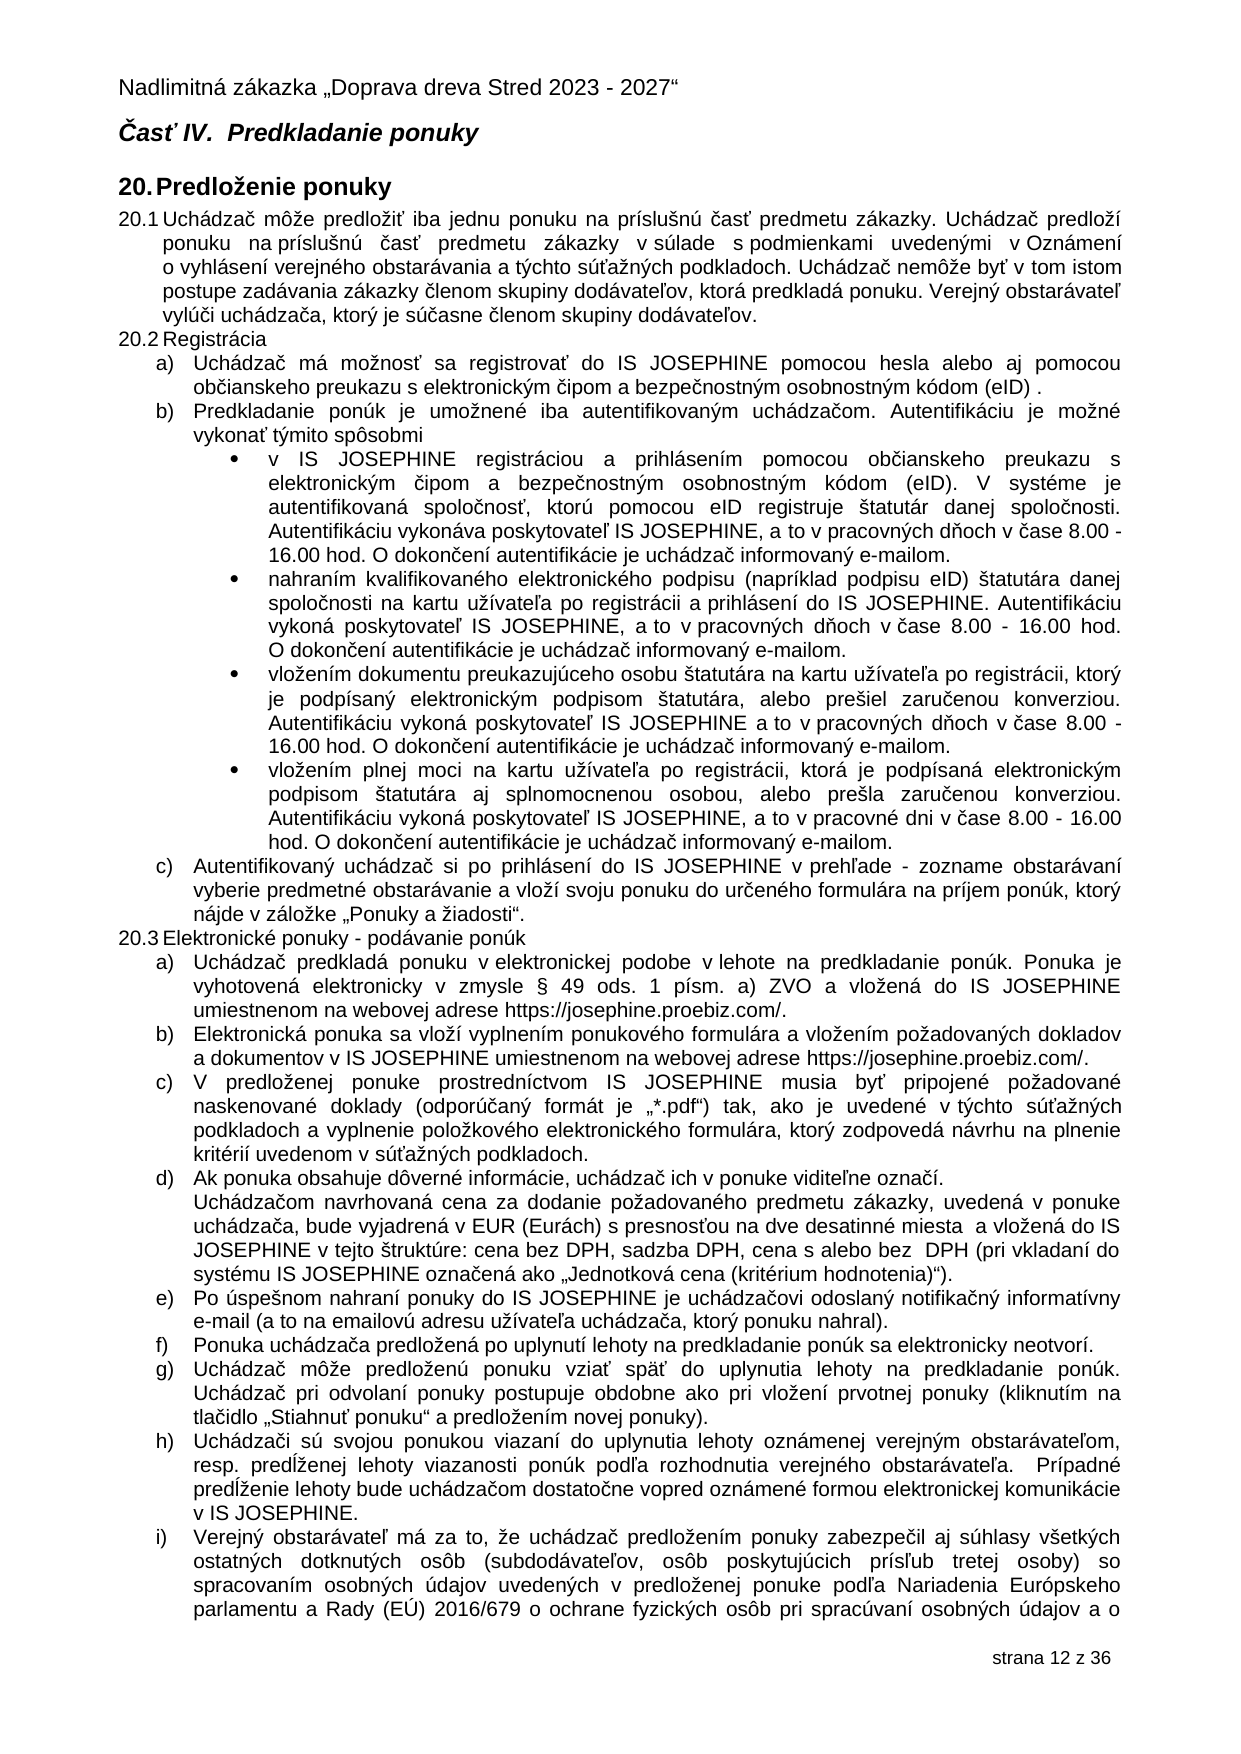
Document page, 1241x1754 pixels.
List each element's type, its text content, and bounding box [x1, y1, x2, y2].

list Uchádzač má možnosť sa registrovať do IS JOSEPHINE pomocou hesla alebo aj pomocou občianskeho preukazu s elektronickým čipom a bezpečnostným osobnostným kódom (eID) . [156, 351, 1122, 398]
list Ak ponuka obsahuje dôverné informácie, uchádzač ich v ponuke viditeľne označí. [156, 1166, 1122, 1189]
list Autentifikovaný uchádzač si po prihlásení do IS JOSEPHINE v prehľade - zozname obstarávaní vyberie predmetné obstarávanie a vloží svoju ponuku do určeného formulára na príjem ponúk, ktorý nájde v záložke „Ponuky a žiadosti“. [156, 854, 1122, 926]
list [156, 1525, 1122, 1621]
list Uchádzač môže predložiť iba jednu ponuku na príslušnú časť predmetu zákazky. Uchádzač predloží ponuku na príslušnú časť predmetu zákazky v súlade s podmienkami uvedenými v Oznámení o vyhlásení verejného obstarávania a týchto súťažných podkladoch. Uchádzač nemôže byť v tom istom postupe zadávania zákazky členom skupiny dodávateľov, ktorá predkladá ponuku. Verejný obstarávateľ vylúči uchádzača, ktorý je súčasne členom skupiny dodávateľov. [118, 207, 1122, 327]
list Uchádzačom navrhovaná cena za dodanie požadovaného predmetu zákazky, uvedená v ponuke uchádzača, bude vyjadrená v EUR (Eurách) s presnosťou na dve desatinné miesta a vložená do IS JOSEPHINE v tejto štruktúre: cena bez DPH, sadzba DPH, cena s alebo bez DPH (pri vkladaní do systému IS JOSEPHINE označená ako „Jednotková cena (kritérium hodnotenia)“). [193, 1189, 1122, 1285]
list v IS JOSEPHINE registráciou a prihlásením pomocou občianskeho preukazu s elektronickým čipom a bezpečnostným osobnostným kódom (eID). V systéme je autentifikovaná spoločnosť, ktorú pomocou eID registruje štatutár danej spoločnosti. Autentifikáciu vykonáva poskytovateľ IS JOSEPHINE, a to v pracovných dňoch v čase 8.00 - 16.00 hod. O dokončení autentifikácie je uchádzač informovaný e-mailom. [231, 446, 1122, 566]
list nahraním kvalifikovaného elektronického podpisu (napríklad podpisu eID) štatutára danej spoločnosti na kartu užívateľa po registrácii a prihlásení do IS JOSEPHINE. Autentifikáciu vykoná poskytovateľ IS JOSEPHINE, a to v pracovných dňoch v čase 8.00 - 16.00 hod. O dokončení autentifikácie je uchádzač informovaný e-mailom. [231, 566, 1122, 662]
list Po úspešnom nahraní ponuky do IS JOSEPHINE je uchádzačovi odoslaný notifikačný informatívny e-mail (a to na emailovú adresu užívateľa uchádzača, ktorý ponuku nahral). [156, 1285, 1122, 1333]
list vložením dokumentu preukazujúceho osobu štatutára na kartu užívateľa po registrácii, ktorý je podpísaný elektronickým podpisom štatutára, alebo prešiel zaručenou konverziou. Autentifikáciu vykoná poskytovateľ IS JOSEPHINE a to v pracovných dňoch v čase 8.00 - 16.00 hod. O dokončení autentifikácie je uchádzač informovaný e-mailom. [231, 662, 1122, 758]
list V predloženej ponuke prostredníctvom IS JOSEPHINE musia byť pripojené požadované naskenované doklady (odporúčaný formát je „*.pdf“) tak, ako je uvedené v týchto súťažných podkladoch a vyplnenie položkového elektronického formulára, ktorý zodpovedá návrhu na plnenie kritérií uvedenom v súťažných podkladoch. [156, 1070, 1122, 1166]
list Predkladanie ponúk je umožnené iba autentifikovaným uchádzačom. Autentifikáciu je možné vykonať týmito spôsobmi [156, 398, 1122, 446]
list Uchádzač môže predloženú ponuku vziať späť do uplynutia lehoty na predkladanie ponúk. Uchádzač pri odvolaní ponuky postupuje obdobne ako pri vložení prvotnej ponuky (kliknutím na tlačidlo „Stiahnuť ponuku“ a predložením novej ponuky). [156, 1357, 1122, 1429]
list Uchádzači sú svojou ponukou viazaní do uplynutia lehoty oznámenej verejným obstarávateľom, resp. predĺženej lehoty viazanosti ponúk podľa rozhodnutia verejného obstarávateľa. Prípadné predĺženie lehoty bude uchádzačom dostatočne vopred oznámené formou elektronickej komunikácie v IS JOSEPHINE. [156, 1429, 1122, 1525]
list Uchádzač predkladá ponuku v elektronickej podobe v lehote na predkladanie ponúk. Ponuka je vyhotovená elektronicky v zmysle § 49 ods. 1 písm. a) ZVO a vložená do IS JOSEPHINE umiestnenom na webovej adrese https://josephine.proebiz.com/. [156, 950, 1122, 1022]
subtitle Predloženie ponuky [118, 172, 1122, 201]
list Ponuka uchádzača predložená po uplynutí lehoty na predkladanie ponúk sa elektronicky neotvorí. [156, 1333, 1122, 1357]
list Registrácia [118, 327, 1122, 351]
list vložením plnej moci na kartu užívateľa po registrácii, ktorá je podpísaná elektronickým podpisom štatutára aj splnomocnenou osobou, alebo prešla zaručenou konverziou. Autentifikáciu vykoná poskytovateľ IS JOSEPHINE, a to v pracovné dni v čase 8.00 - 16.00 hod. O dokončení autentifikácie je uchádzač informovaný e-mailom. [231, 758, 1122, 854]
subtitle Časť IV. Predkladanie ponuky [118, 118, 1122, 147]
list Elektronická ponuka sa vloží vyplnením ponukového formulára a vložením požadovaných dokladov a dokumentov v IS JOSEPHINE umiestnenom na webovej adrese https://josephine.proebiz.com/. [156, 1022, 1122, 1070]
list Elektronické ponuky - podávanie ponúk [118, 926, 1122, 950]
